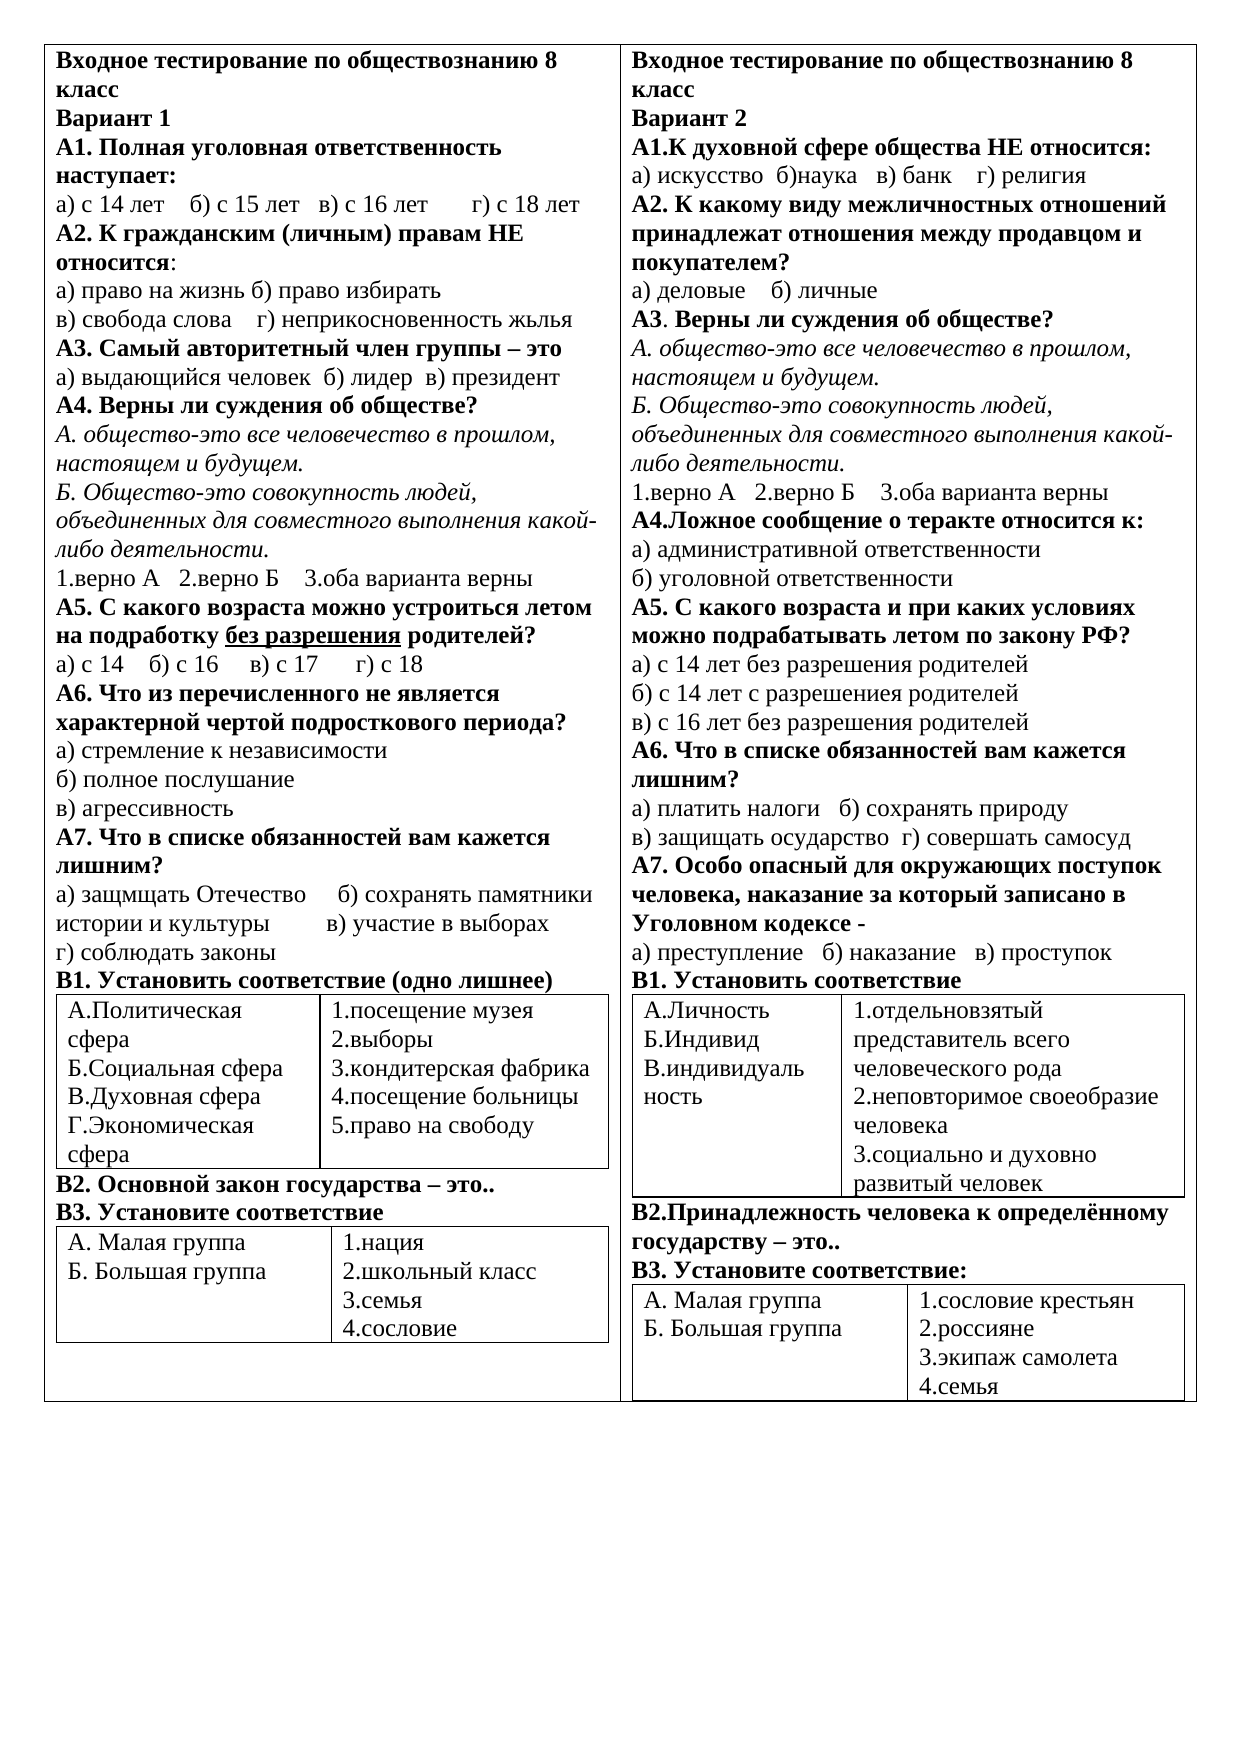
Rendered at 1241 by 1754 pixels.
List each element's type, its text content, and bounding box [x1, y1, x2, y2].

table_header Входное тестирование по обществознанию 8 класс Вариант 1 А1. Полная уголовная ответственность наступает: а) с 14 лет б) с 15 лет в) с 16 лет г) с 18 лет А2. К гражданским (личным) правам НЕ относится: а) право на жизнь б) право избирать в) свобода слова г) неприкосновенность жьлья А3. Самый авторитетный член группы – это а) выдающийся человек б) лидер в) президент А4. Верны ли суждения об обществе? А. общество-это все человечество в прошлом, настоящем и будущем. Б. Общество-это совокупность людей, объединенных для совместного выполнения какой-либо деятельности. 1.верно А 2.верно Б 3.оба варианта верны А5. С какого возраста можно устроиться летом на подработку без разрешения родителей? а) с 14 б) с 16 в) с 17 г) с 18 А6. Что из перечисленного не является характерной чертой подросткового периода? а) стремление к независимости б) полное послушание в) агрессивность А7. Что в списке обязанностей вам кажется лишним? а) защмщать Отечество б) сохранять памятники истории и культуры в) участие в выборах г) соблюдать законы В1. Установить соответствие (одно лишнее) В2. Основной закон государства – это.. В3. Установите соответствие [45, 45, 620, 1401]
table_header Входное тестирование по обществознанию 8 класс Вариант 2 А1.К духовной сфере общества НЕ относится: а) искусство б)наука в) банк г) религия А2. К какому виду межличностных отношений принадлежат отношения между продавцом и покупателем? а) деловые б) личные А3. Верны ли суждения об обществе? А. общество-это все человечество в прошлом, настоящем и будущем. Б. Общество-это совокупность людей, объединенных для совместного выполнения какой-либо деятельности. 1.верно А 2.верно Б 3.оба варианта верны А4.Ложное сообщение о теракте относится к: а) административной ответственности б) уголовной ответственности А5. С какого возраста и при каких условиях можно подрабатывать летом по закону РФ? а) с 14 лет без разрешения родителей б) с 14 лет с разрешениея родителей в) с 16 лет без разрешения родителей А6. Что в списке обязанностей вам кажется лишним? а) платить налоги б) сохранять природу в) защищать осударство г) совершать самосуд А7. Особо опасный для окружающих поступок человека, наказание за который записано в Уголовном кодексе - а) преступление б) наказание в) проступок В1. Установить соответствие В2.Принадлежность человека к определённому государству – это.. В3. Установите соответствие: [621, 45, 1196, 1401]
